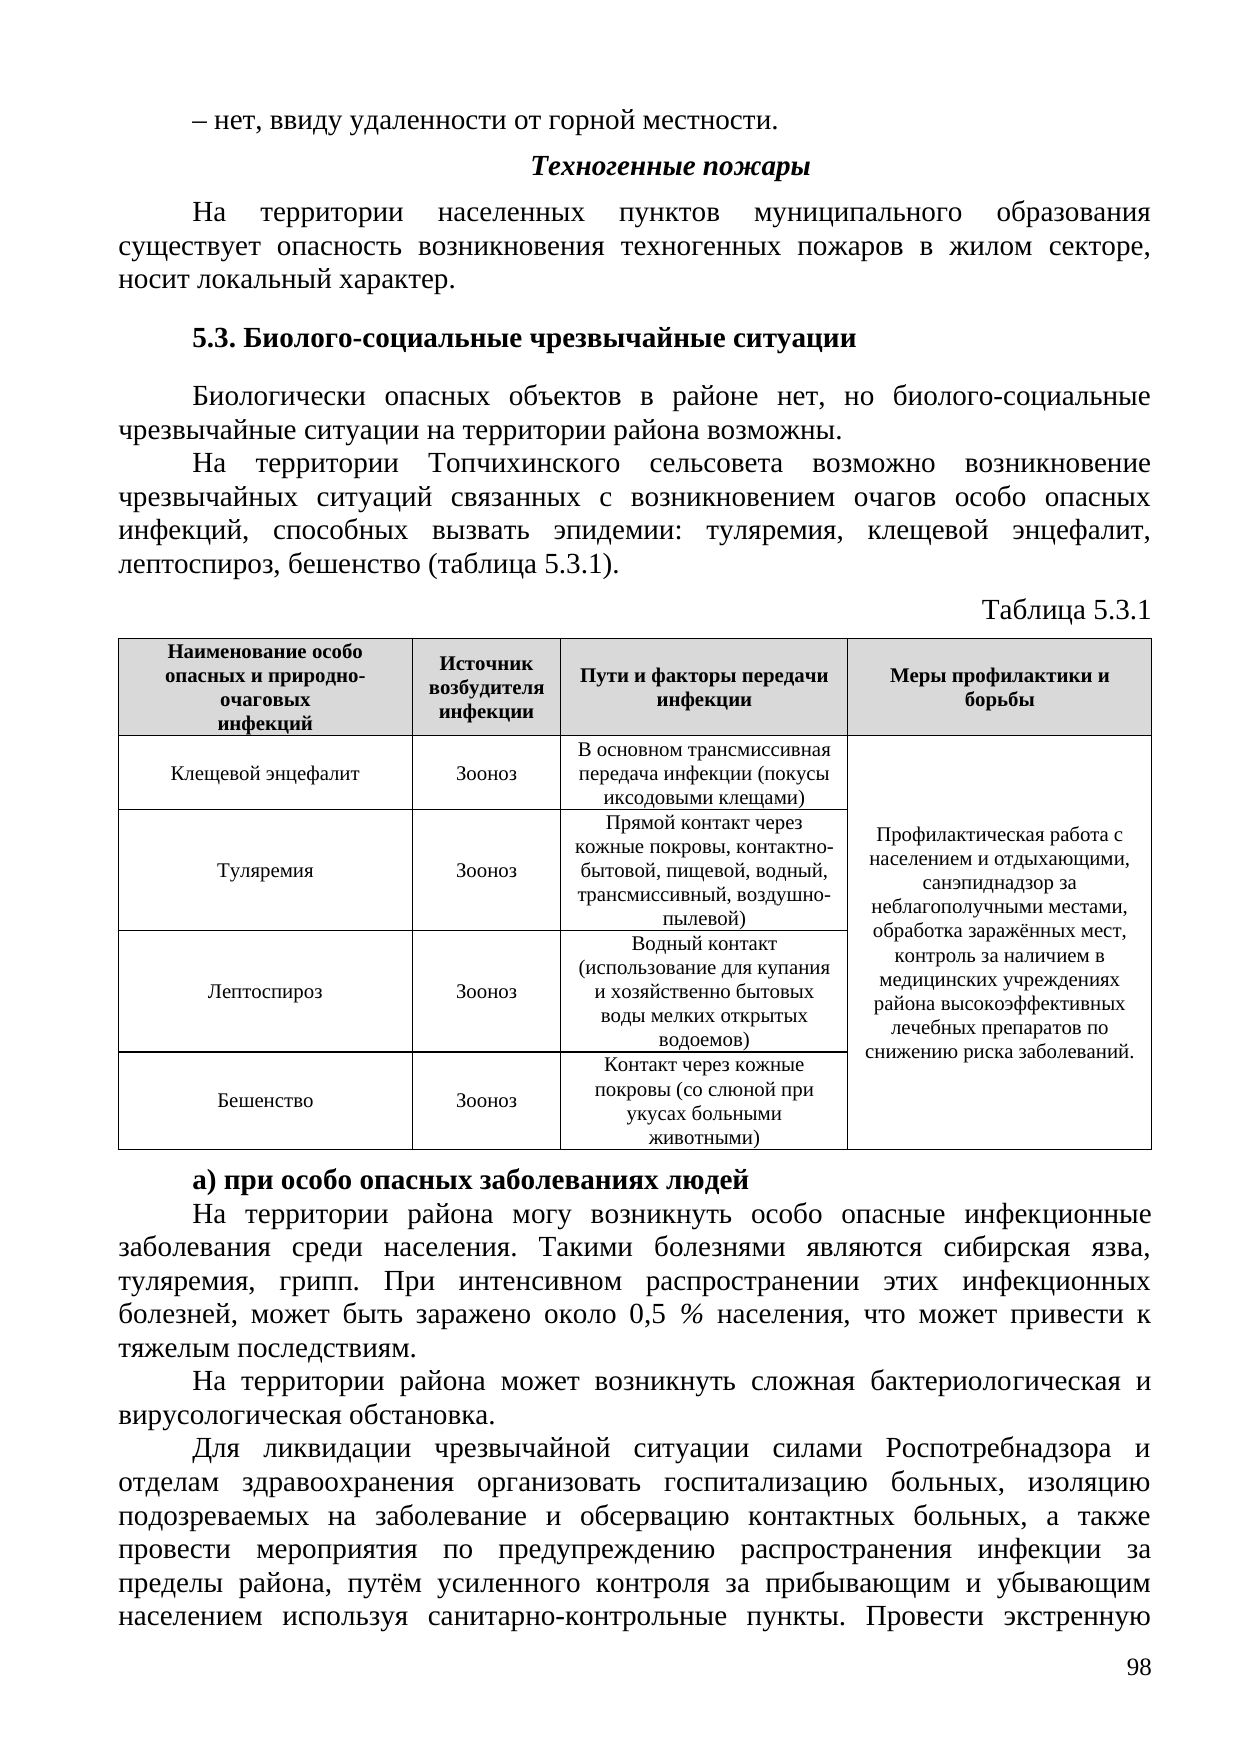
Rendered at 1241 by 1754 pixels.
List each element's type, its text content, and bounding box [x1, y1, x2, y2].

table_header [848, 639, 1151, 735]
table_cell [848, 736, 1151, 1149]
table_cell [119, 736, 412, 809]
text Техногенные пожары [118, 148, 1152, 182]
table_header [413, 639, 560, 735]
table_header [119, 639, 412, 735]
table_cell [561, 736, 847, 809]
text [118, 1431, 1152, 1632]
text На территории района может возникнуть сложная бактериологическая и вирусологическая обстановка. [118, 1363, 1152, 1431]
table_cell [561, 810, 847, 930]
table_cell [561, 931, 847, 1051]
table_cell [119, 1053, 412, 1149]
text Таблица 5.3.1 [118, 592, 1152, 626]
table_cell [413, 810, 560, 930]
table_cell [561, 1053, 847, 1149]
text На территории района могу возникнуть особо опасные инфекционные заболевания среди населения. Такими болезнями являются сибирская язва, туляремия, грипп. При интенсивном распространении этих инфекционных болезней, может быть заражено около 0,5 % населения, что может привести к тяжелым последствиям. [118, 1196, 1152, 1363]
text На территории населенных пунктов муниципального образования существует опасность возникновения техногенных пожаров в жилом секторе, носит локальный характер. [118, 194, 1152, 295]
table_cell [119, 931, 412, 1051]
text 5.3. Биолого-социальные чрезвычайные ситуации [118, 320, 1152, 353]
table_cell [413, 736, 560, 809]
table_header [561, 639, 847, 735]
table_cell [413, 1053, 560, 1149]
text – нет, ввиду удаленности от горной местности. [118, 102, 1152, 136]
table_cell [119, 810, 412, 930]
text Биологически опасных объектов в районе нет, но биолого-социальные чрезвычайные ситуации на территории района возможны. [118, 378, 1152, 445]
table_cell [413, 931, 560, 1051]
text а) при особо опасных заболеваниях людей [118, 1162, 1152, 1196]
text На территории Топчихинского сельсовета возможно возникновение чрезвычайных ситуаций связанных с возникновением очагов особо опасных инфекций, способных вызвать эпидемии: туляремия, клещевой энцефалит, лептоспироз, бешенство (таблица 5.3.1). [118, 445, 1152, 579]
